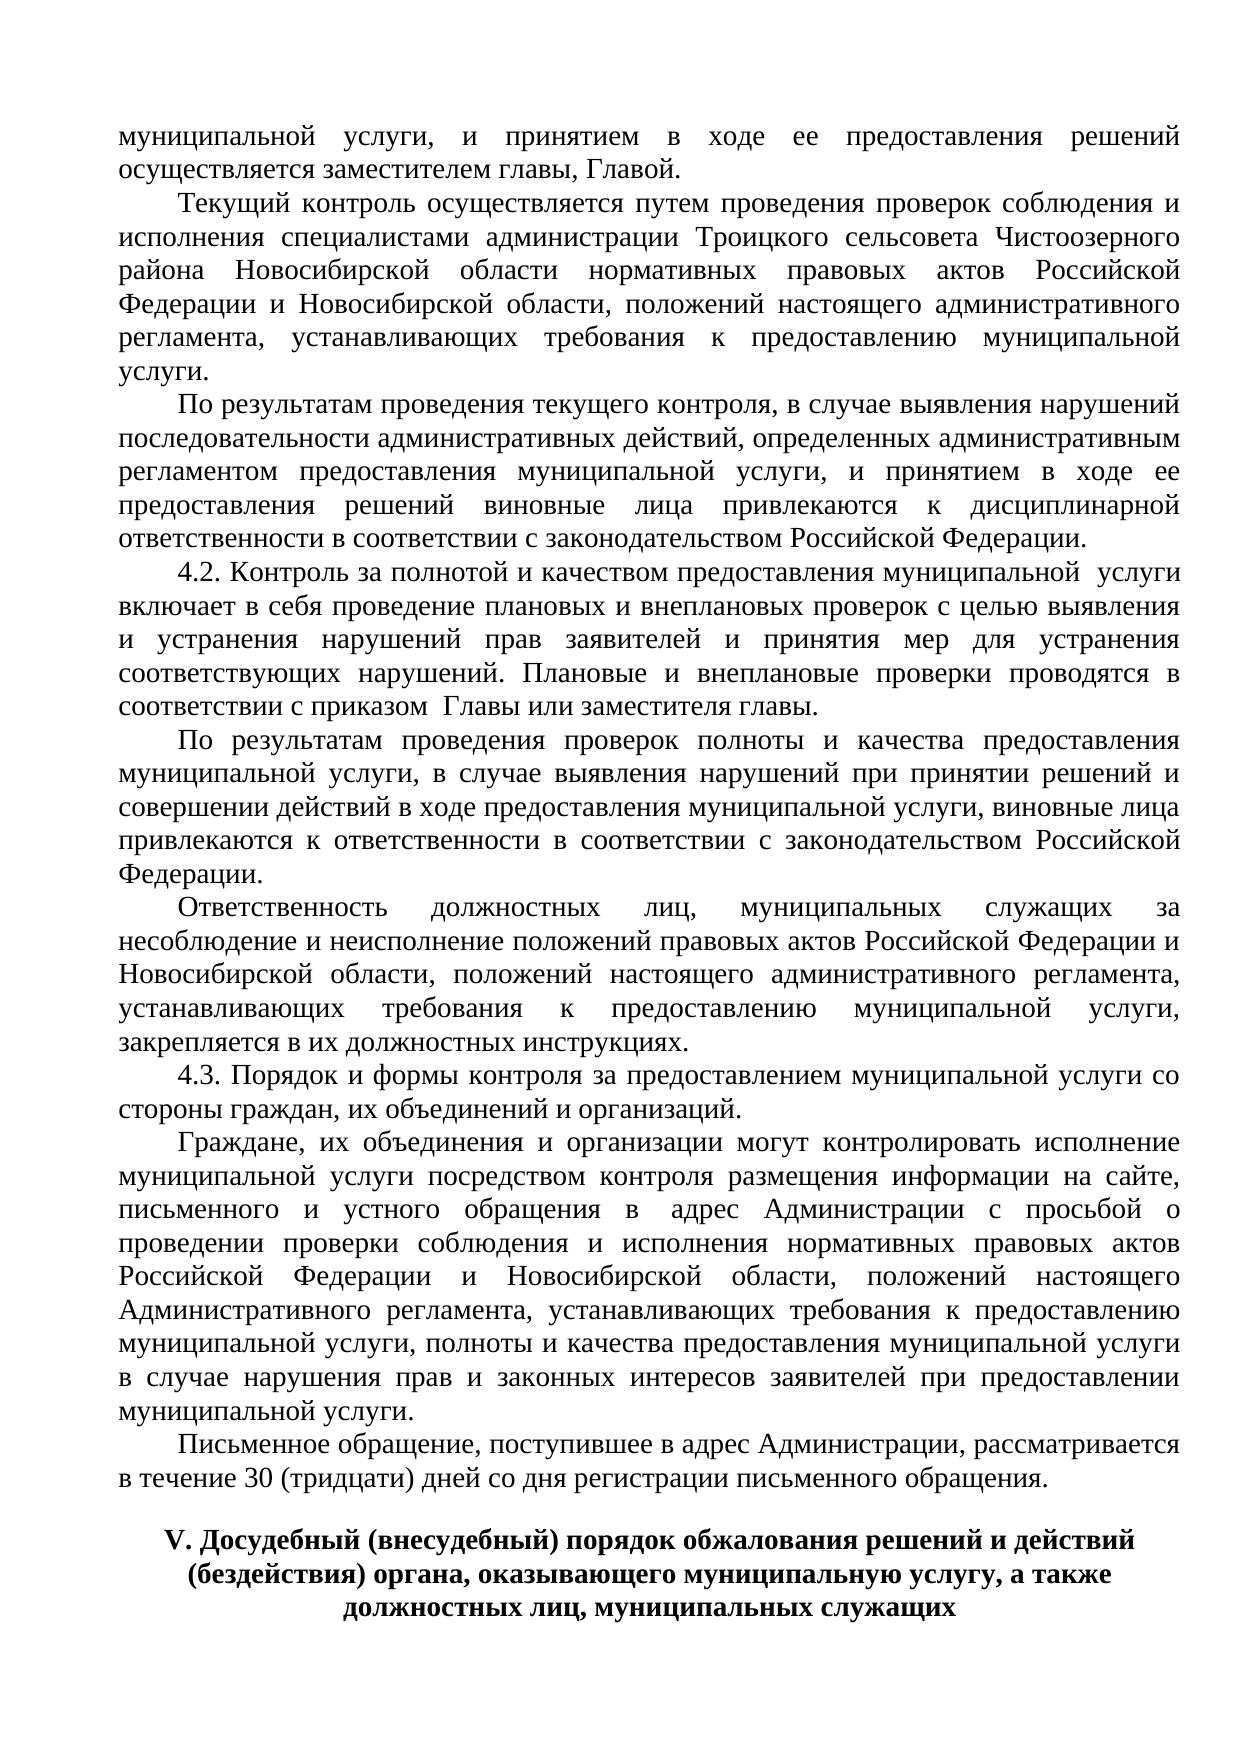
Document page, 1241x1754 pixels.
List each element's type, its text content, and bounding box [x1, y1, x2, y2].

text Граждане, их объединения и организации могут контролировать исполнение муниципальной услуги посредством контроля размещения информации на сайте, письменного и устного обращения в адрес Администрации с просьбой о проведении проверки соблюдения и исполнения нормативных правовых актов Российской Федерации и Новосибирской области, положений настоящего Административного регламента, устанавливающих требования к предоставлению муниципальной услуги, полноты и качества предоставления муниципальной услуги в случае нарушения прав и законных интересов заявителей при предоставлении муниципальной услуги. [118, 1124, 1181, 1426]
text Ответственность должностных лиц, муниципальных служащих за несоблюдение и неисполнение положений правовых актов Российской Федерации и Новосибирской области, положений настоящего административного регламента, устанавливающих требования к предоставлению муниципальной услуги, закрепляется в их должностных инструкциях. [118, 889, 1181, 1057]
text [118, 118, 1181, 185]
text 4.2. Контроль за полнотой и качеством предоставления муниципальной услуги включает в себя проведение плановых и внеплановых проверок с целью выявления и устранения нарушений прав заявителей и принятия мер для устранения соответствующих нарушений. Плановые и внеплановые проверки проводятся в соответствии с приказом Главы или заместителя главы. [118, 554, 1181, 722]
text 4.3. Порядок и формы контроля за предоставлением муниципальной услуги со стороны граждан, их объединений и организаций. [118, 1057, 1181, 1124]
text По результатам проведения текущего контроля, в случае выявления нарушений последовательности административных действий, определенных административным регламентом предоставления муниципальной услуги, и принятием в ходе ее предоставления решений виновные лица привлекаются к дисциплинарной ответственности в соответствии с законодательством Российской Федерации. [118, 386, 1181, 554]
text V. Досудебный (внесудебный) порядок обжалования решений и действий (бездействия) органа, оказывающего муниципальную услугу, а также должностных лиц, муниципальных служащих [118, 1522, 1181, 1623]
text По результатам проведения проверок полноты и качества предоставления муниципальной услуги, в случае выявления нарушений при принятии решений и совершении действий в ходе предоставления муниципальной услуги, виновные лица привлекаются к ответственности в соответствии с законодательством Российской Федерации. [118, 722, 1181, 889]
text Письменное обращение, поступившее в адрес Администрации, рассматривается в течение 30 (тридцати) дней со дня регистрации письменного обращения. [118, 1426, 1181, 1493]
text Текущий контроль осуществляется путем проведения проверок соблюдения и исполнения специалистами администрации Троицкого сельсовета Чистоозерного района Новосибирской области нормативных правовых актов Российской Федерации и Новосибирской области, положений настоящего административного регламента, устанавливающих требования к предоставлению муниципальной услуги. [118, 185, 1181, 386]
